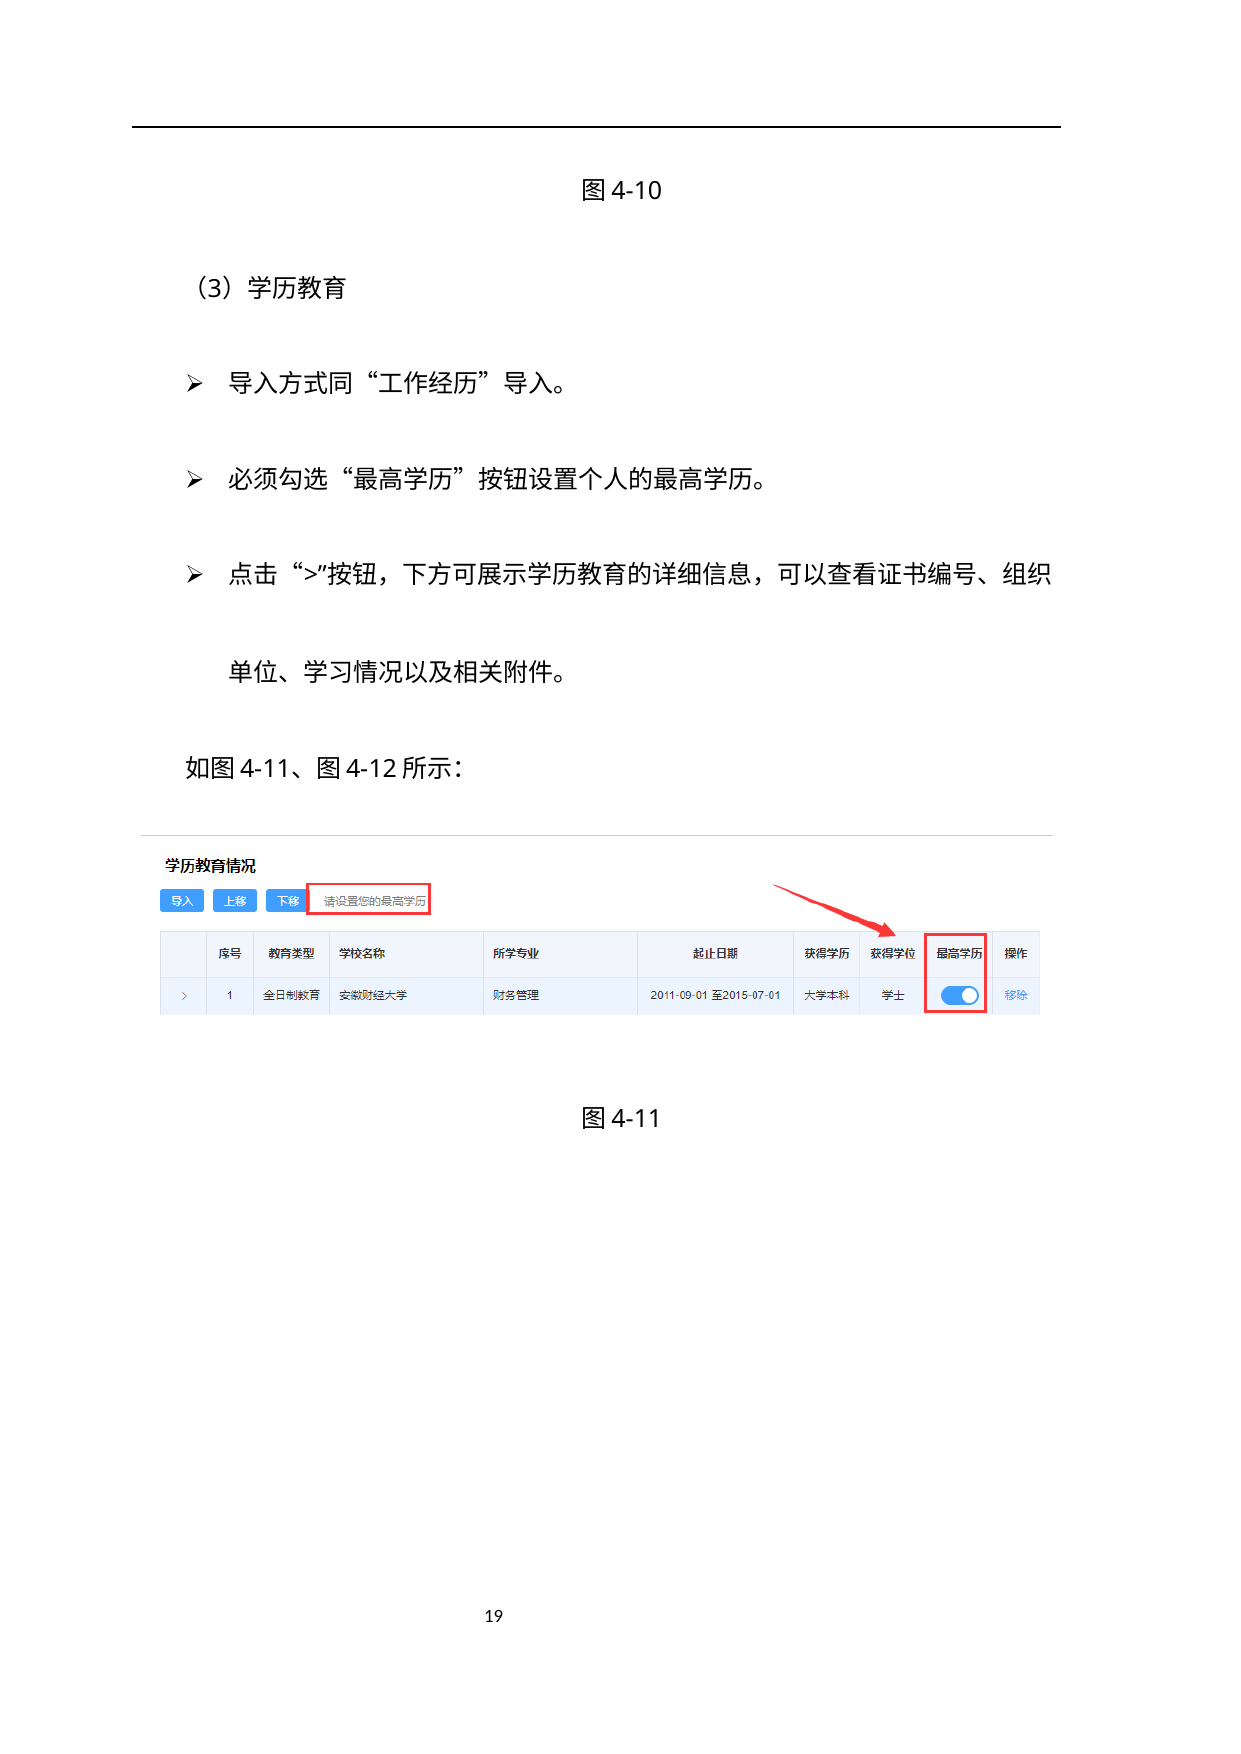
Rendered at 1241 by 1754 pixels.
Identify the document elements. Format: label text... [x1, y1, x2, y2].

subtitle 学历教育 [141, 254, 1053, 319]
text 图4-10 [141, 156, 1053, 221]
picture [140, 829, 1053, 1033]
list 点击“>”按钮，下方可展示学历教育的详细信息，可以查看证书编号、组织单位、学习情况以及相关附件。 [185, 541, 1053, 703]
text 如图4-11、图4-12所示： [185, 734, 1053, 799]
text 图4-11 [141, 1084, 1053, 1149]
list 必须勾选“最高学历”按钮设置个人的最高学历。 [185, 445, 1053, 510]
list 导入方式同“工作经历”导入。 [185, 349, 1053, 414]
